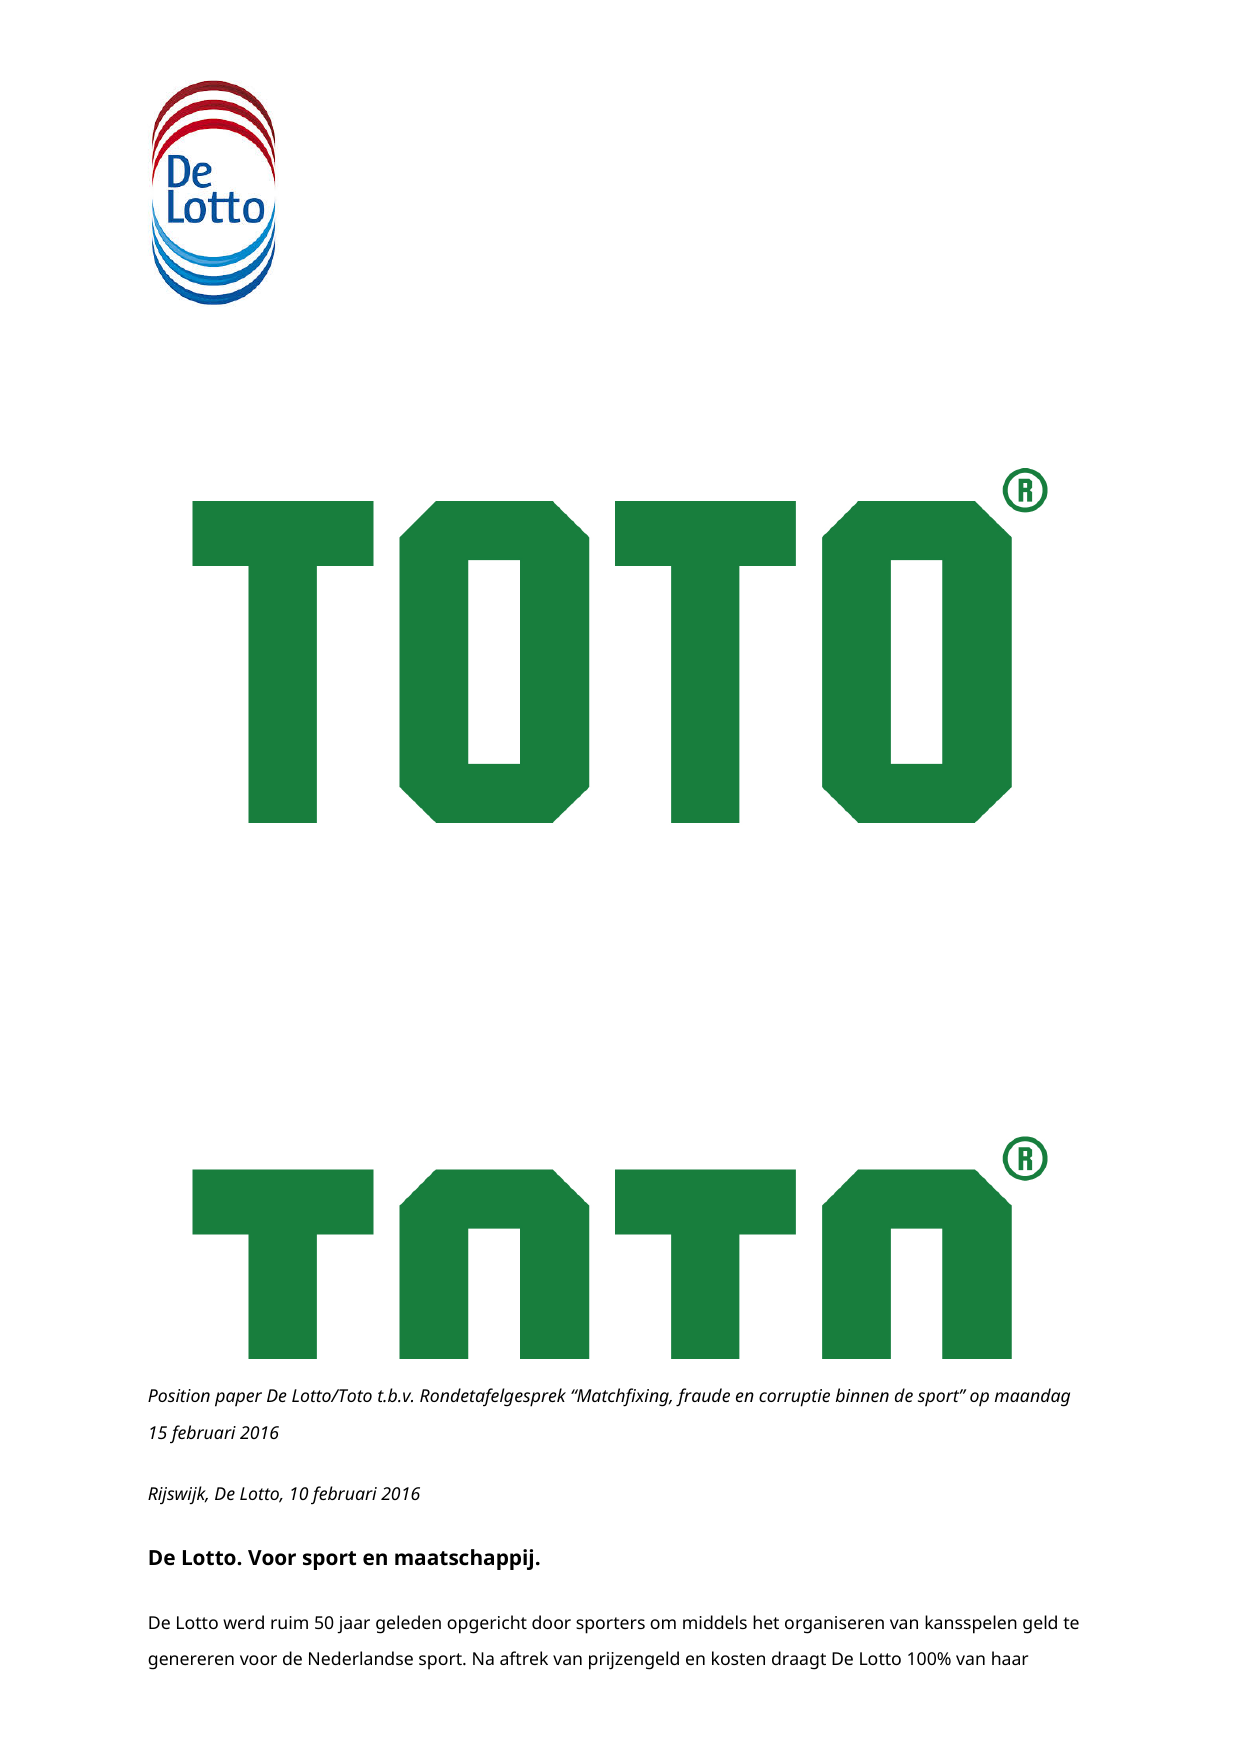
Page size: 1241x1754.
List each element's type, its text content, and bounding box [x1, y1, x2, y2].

text De Lotto werd ruim 50 jaar geleden opgericht door sporters om middels het organiseren van kansspelen geld te genereren voor de Nederlandse sport. Na aftrek van prijzengeld en kosten draagt De Lotto 100% van haar resultaat af aan de Nederlandse samenleving, waarvan zo’n driekwart gaat naar sportkoepel NOC*NSF, die dit bedrag op haar beurt verdeelt onder de 76 aangesloten sportbonden. Sinds de oprichting heeft De Lotto ruim 1,5 miljard euro afgedragen aan NOC*NSF. Het overige deel wordt aan 18 goede doelen op het gebied van cultuur, gezondheid en welzijn, zoals het Prins Bernard Cultuurfonds, de Hartstichting en het Oranje Fonds afgedragen. Met de producten van De Lotto, Lotto, Krasloten, Eurojackpot, Lucky Day en Toto kunnen spelers winnen èn wint de sport altijd. Toto bestaat sinds 1957. [148, 1610, 1093, 1671]
picture [147, 73, 1093, 1359]
text De Lotto. Voor sport en maatschappij. [148, 1543, 1093, 1571]
text Position paper De Lotto/Toto t.b.v. Rondetafelgesprek “Matchfixing, fraude en corruptie binnen de sport” op maandag 15 februari 2016 [148, 1384, 1093, 1444]
text Rijswijk, De Lotto, 10 februari 2016 [148, 1481, 1093, 1506]
